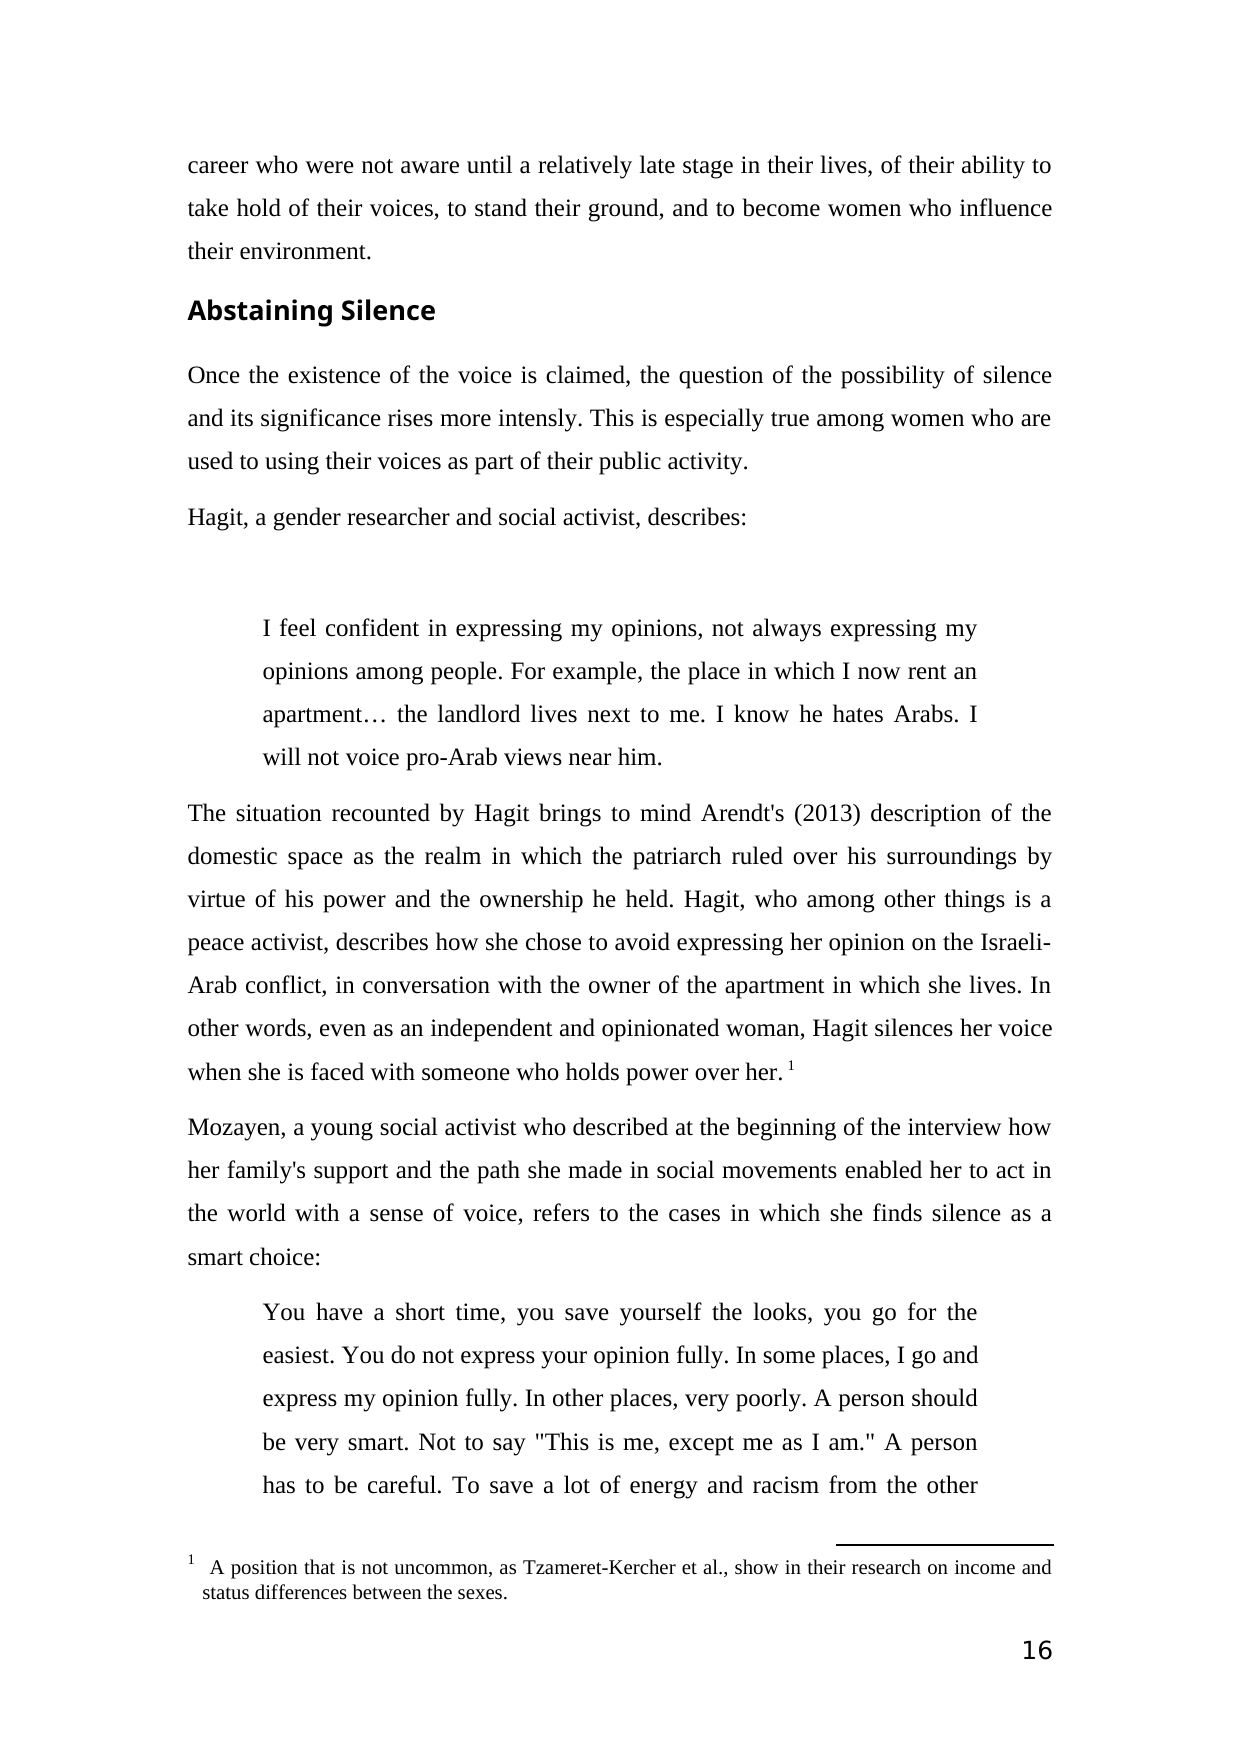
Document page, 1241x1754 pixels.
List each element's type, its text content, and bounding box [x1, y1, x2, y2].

text Mozayen, a young social activist who described at the beginning of the interview how her family's support and the path she made in social movements enabled her to act in the world with a sense of voice, refers to the cases in which she finds silence as a smart choice: [187, 1112, 1053, 1270]
text The situation recounted by Hagit brings to mind Arendt's (2013) description of the domestic space as the realm in which the patriarch ruled over his surroundings by virtue of his power and the ownership he held. Hagit, who among other things is a peace activist, describes how she chose to avoid expressing her opinion on the Israeli-Arab conflict, in conversation with the owner of the apartment in which she lives. In other words, even as an independent and opinionated woman, Hagit silences her voice when she is faced with someone who holds power over her. [187, 798, 1053, 1085]
text I feel confident in expressing my opinions, not always expressing my opinions among people. For example, the place in which I now rent an apartment… the landlord lives next to me. I know he hates Arabs. I will not voice pro-Arab views near him. [262, 613, 978, 771]
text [262, 1297, 979, 1498]
text Once the existence of the voice is claimed, the question of the possibility of silence and its significance rises more intensly. This is especially true among women who are used to using their voices as part of their public activity. [187, 360, 1053, 475]
subtitle Abstaining Silence [187, 292, 1053, 329]
text Hagit, a gender researcher and social activist, describes: [187, 502, 1053, 530]
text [187, 150, 1053, 265]
